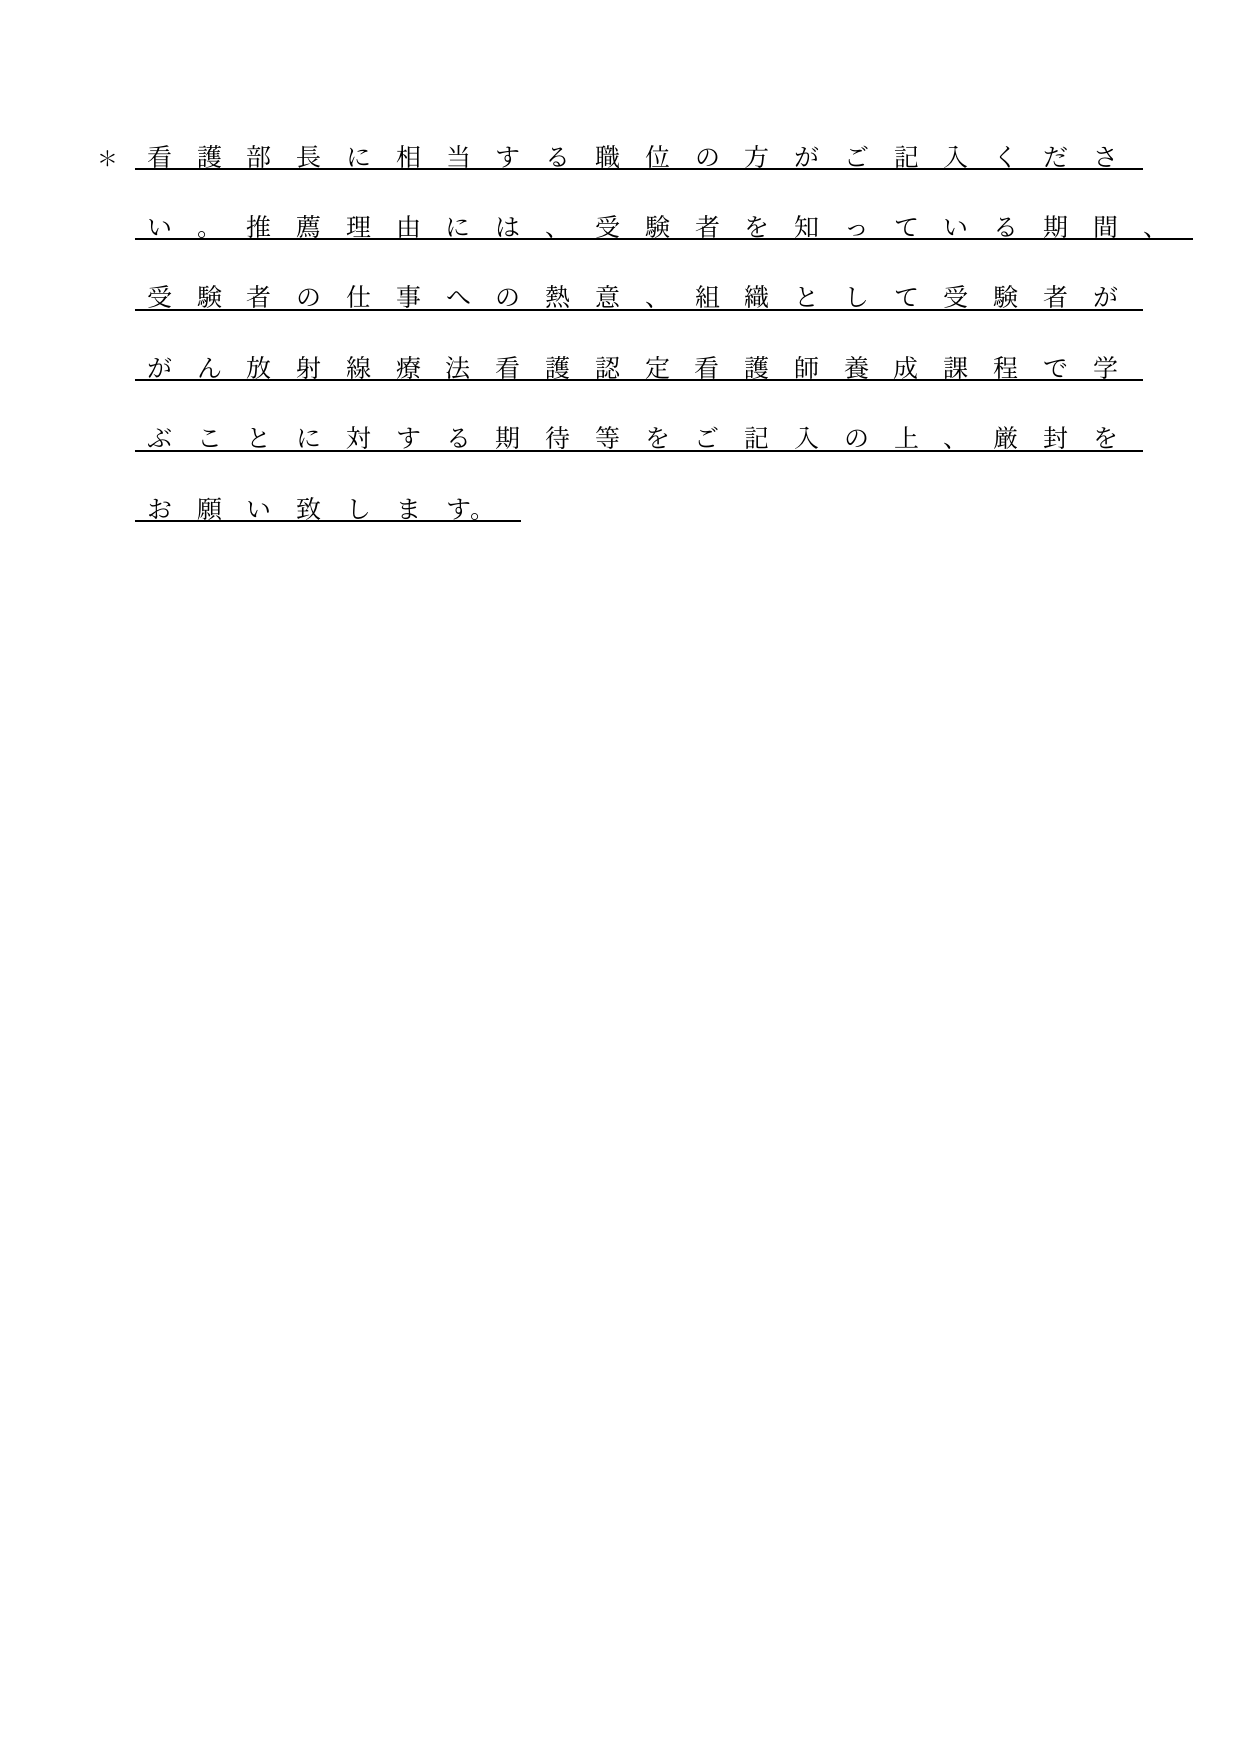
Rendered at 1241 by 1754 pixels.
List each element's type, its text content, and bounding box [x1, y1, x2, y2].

list 看護部長に相当する職位の方がご記入ください。推薦理由には、受験者を知っている期間、受験者の仕事への熱意、組織として受験者ががん放射線療法看護認定看護師養成課程で学ぶことに対する期待等をご記入の上、厳封をお願い致します。 [97, 120, 1143, 542]
